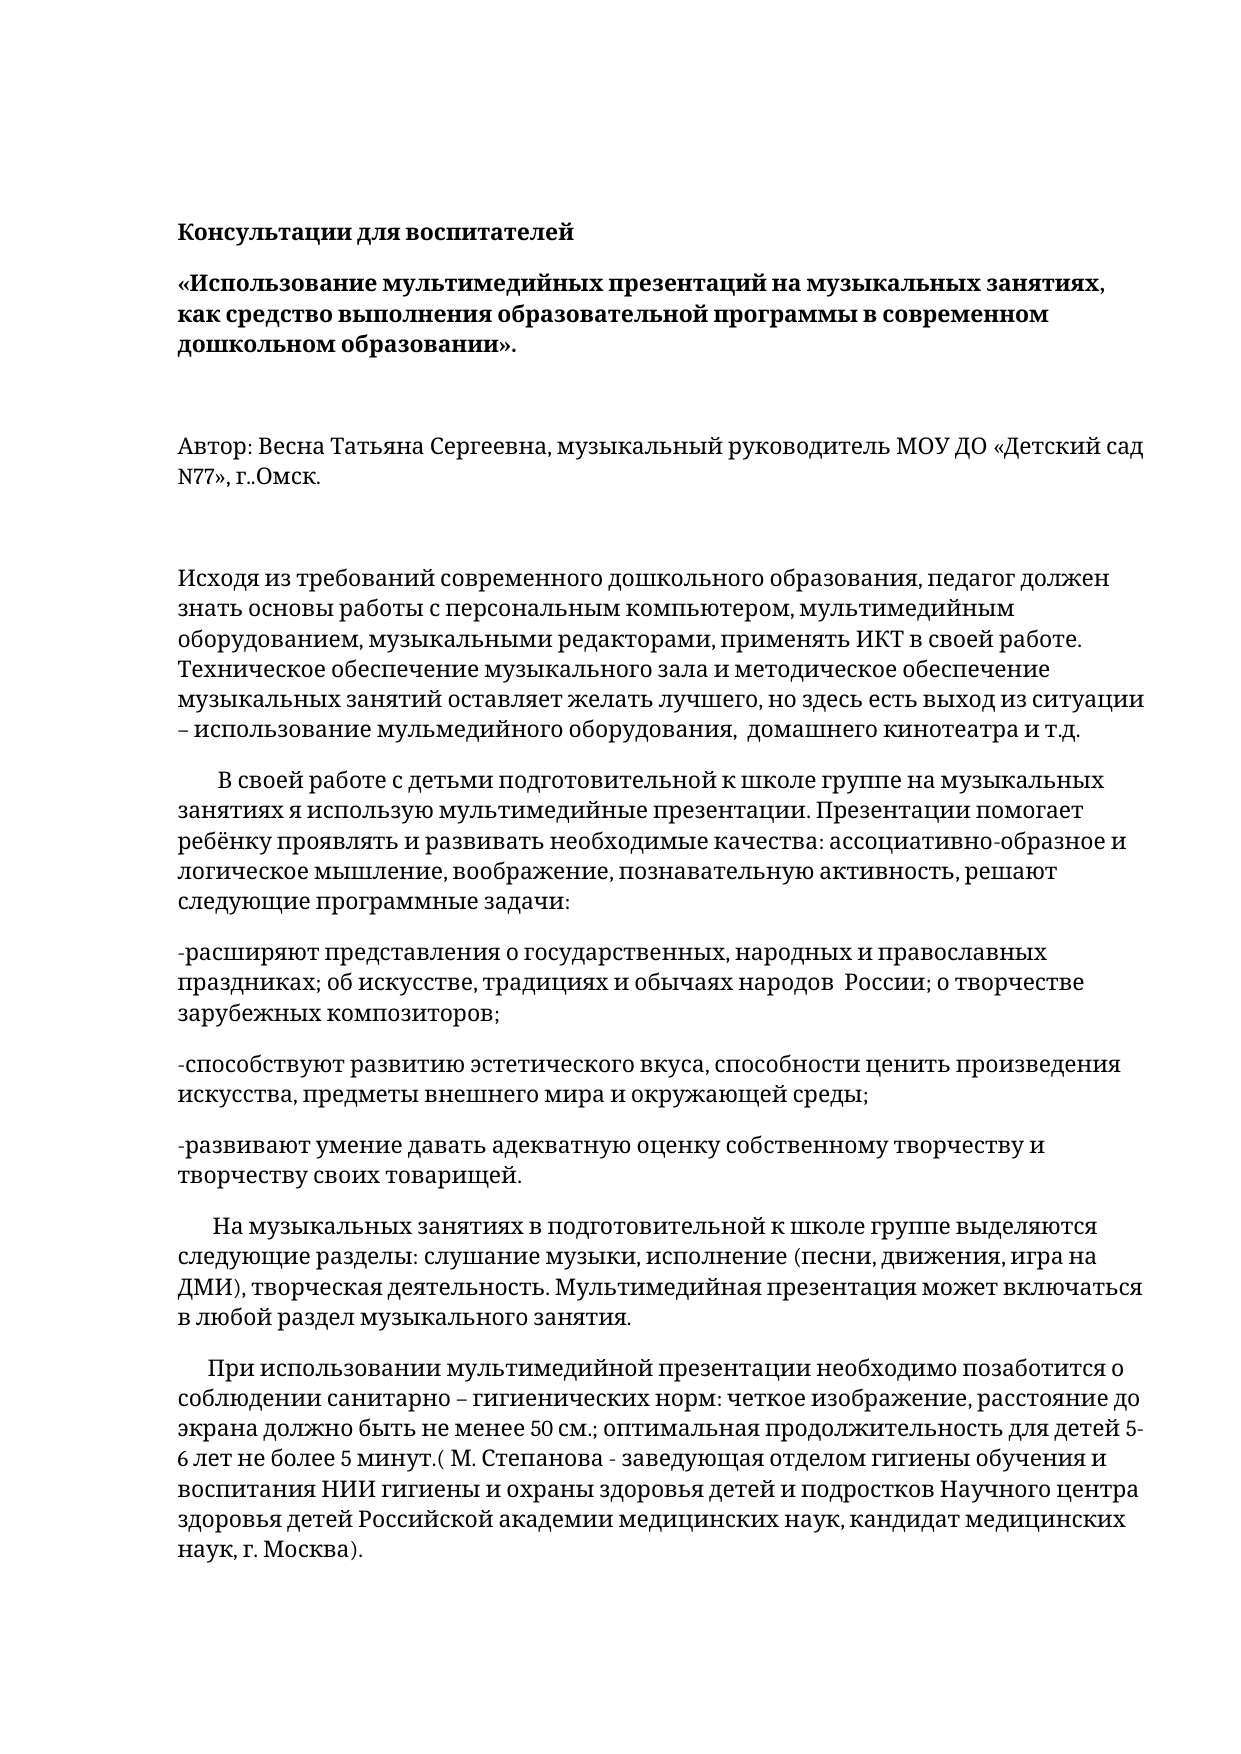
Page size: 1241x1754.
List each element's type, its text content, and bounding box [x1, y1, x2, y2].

text -способствуют развитию эстетического вкуса, способности ценить произведения искусства, предметы внешнего мира и окружающей среды; [177, 1051, 1152, 1108]
text Консультации для воспитателей [177, 220, 1152, 247]
text В своей работе с детьми подготовительной к школе группе на музыкальных занятиях я использую мультимедийные презентации. Презентации помогает ребёнку проявлять и развивать необходимые качества: ассоциативно-образное и логическое мышление, воображение, познавательную активность, решают следующие программные задачи: [177, 768, 1152, 915]
text Автор: Весна Татьяна Сергеевна, музыкальный руководитель МОУ ДО «Детский сад N77», г..Омск. [177, 434, 1152, 490]
text Исходя из требований современного дошкольного образования, педагог должен знать основы рабо­ты с персональным компьютером, мультимедийным оборудованием, музыкальными ре­дакторами, применять ИКТ в своей работе. Техническое обеспечение музыкального зала и методическое обеспечение музыкальных занятий оставляет желать лучшего, но здесь есть выход из ситуации – использование мульмедийного оборудования, домашнего кинотеатра и т.д. [177, 566, 1152, 743]
text -развивают умение давать адекватную оценку собственному творчеству и творчеству своих товарищей. [177, 1133, 1152, 1189]
text -расширяют представления о государственных, народных и православных праздниках; об искусстве, традициях и обычаях народов России; о творчестве зарубежных композиторов; [177, 940, 1152, 1027]
text «Использование мультимедийных презентаций на музыкальных занятиях, как средство выполнения образовательной программы в современном дошкольном образовании». [177, 271, 1152, 358]
text На музыкальных занятиях в подготовительной к школе группе выделяются следующие разделы: слушание музыки, исполнение (песни, движения, игра на ДМИ), творческая деятельность. Мультимедийная презентация может включаться в любой раздел музыкального занятия. [177, 1214, 1152, 1331]
text При использовании мультимедийной презентации необходимо позаботится о соблюдении санитарно – гигиенических норм: четкое изображение, расстояние до экрана должно быть не менее 50 см.; оптимальная продолжительность для детей 5-6 лет не более 5 минут.( М. Степанова - заведующая отделом гигиены обучения и воспитания НИИ гигиены и охраны здоровья детей и подростков Научного центра здоровья детей Российской академии медицинских наук, кандидат медицинских наук, г. Москва). [177, 1356, 1152, 1563]
